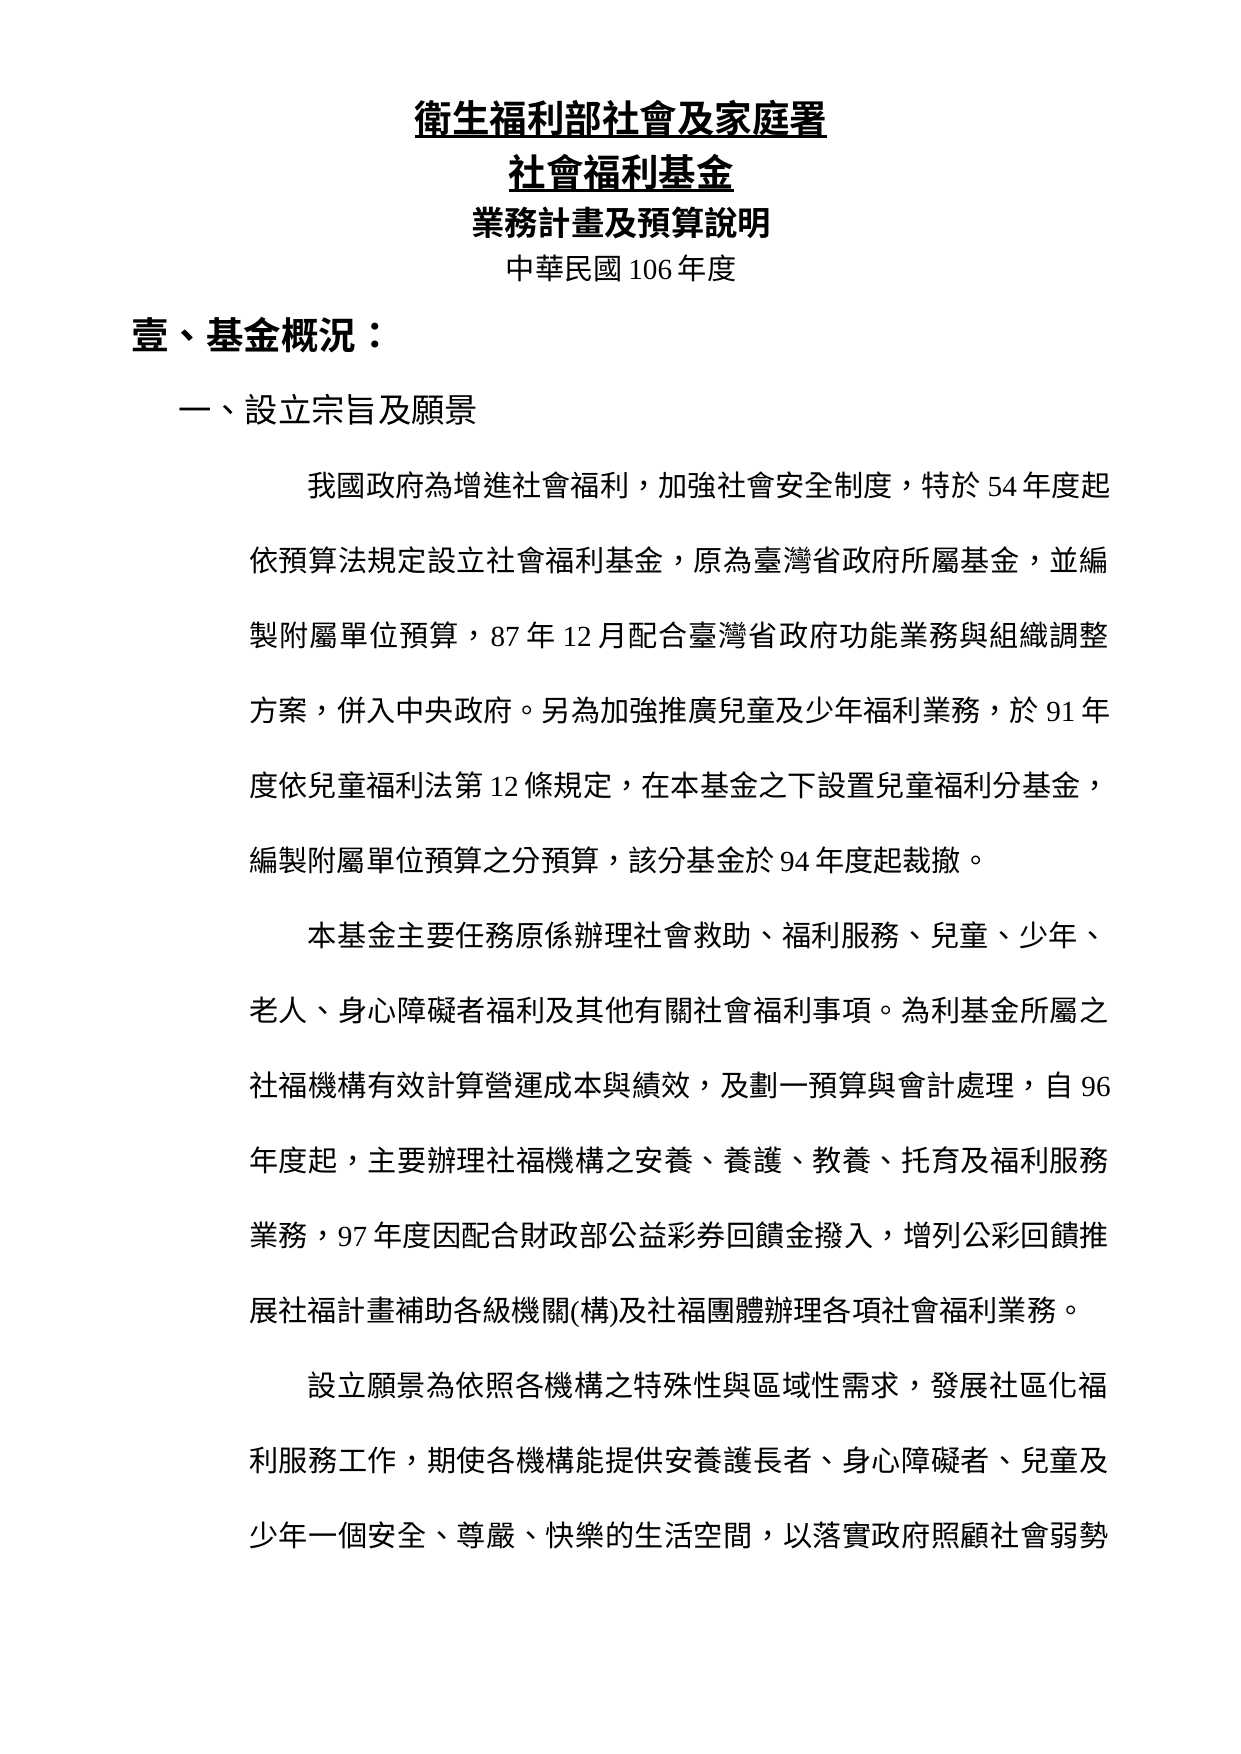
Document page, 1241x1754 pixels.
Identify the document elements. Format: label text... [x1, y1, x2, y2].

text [249, 1346, 1110, 1571]
text 本基金主要任務原係辦理社會救助、福利服務、兒童、少年、老人、身心障礙者福利及其他有關社會福利事項。為利基金所屬之社福機構有效計算營運成本與績效，及劃一預算與會計處理，自96年度起，主要辦理社福機構之安養、養護、教養、托育及福利服務業務，97年度因配合財政部公益彩券回饋金撥入，增列公彩回饋推展社福計畫補助各級機關(構)及社福團體辦理各項社會福利業務。 [249, 896, 1110, 1346]
text 我國政府為增進社會福利，加強社會安全制度，特於54年度起依預算法規定設立社會福利基金，原為臺灣省政府所屬基金，並編製附屬單位預算，87年12月配合臺灣省政府功能業務與組織調整方案，併入中央政府。另為加強推廣兒童及少年福利業務，於91年度依兒童福利法第12條規定，在本基金之下設置兒童福利分基金，編製附屬單位預算之分預算，該分基金於94年度起裁撤。 [249, 446, 1110, 896]
text 壹、基金概況： [131, 296, 1110, 371]
text 一、設立宗旨及願景 [161, 371, 1110, 446]
